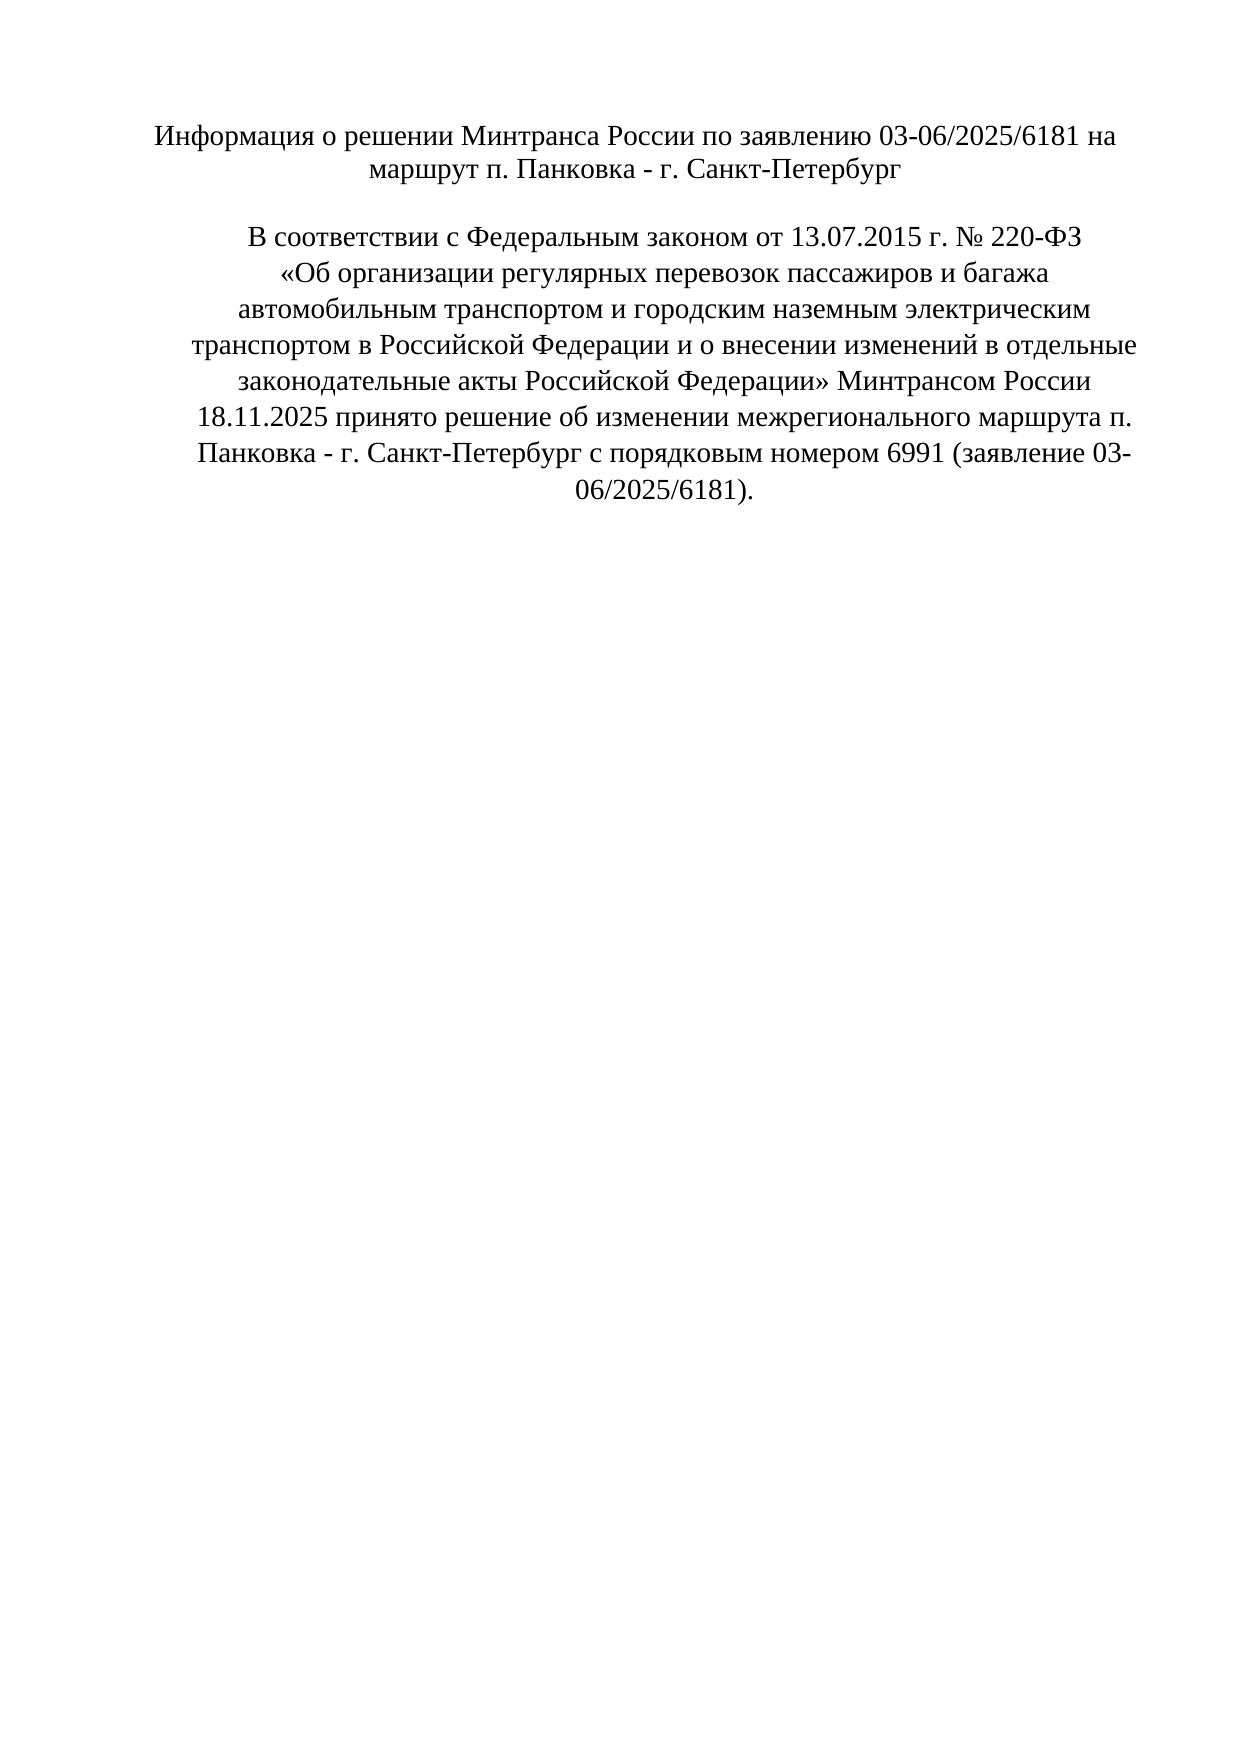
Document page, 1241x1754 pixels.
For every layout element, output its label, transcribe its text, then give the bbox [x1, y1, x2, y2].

text Информация о решении Минтранса России по заявлению 03-06/2025/6181 на маршрут п. Панковка - г. Санкт-Петербург [118, 118, 1152, 185]
text В соответствии с Федеральным законом от 13.07.2015 г. № 220-ФЗ «Об организации регулярных перевозок пассажиров и багажа автомобильным транспортом и городским наземным электрическим транспортом в Российской Федерации и о внесении изменений в отдельные законодательные акты Российской Федерации» Минтрансом России 18.11.2025 принято решение об изменении межрегионального маршрута п. Панковка - г. Санкт-Петербург с порядковым номером 6991 (заявление 03-06/2025/6181). [177, 219, 1152, 505]
